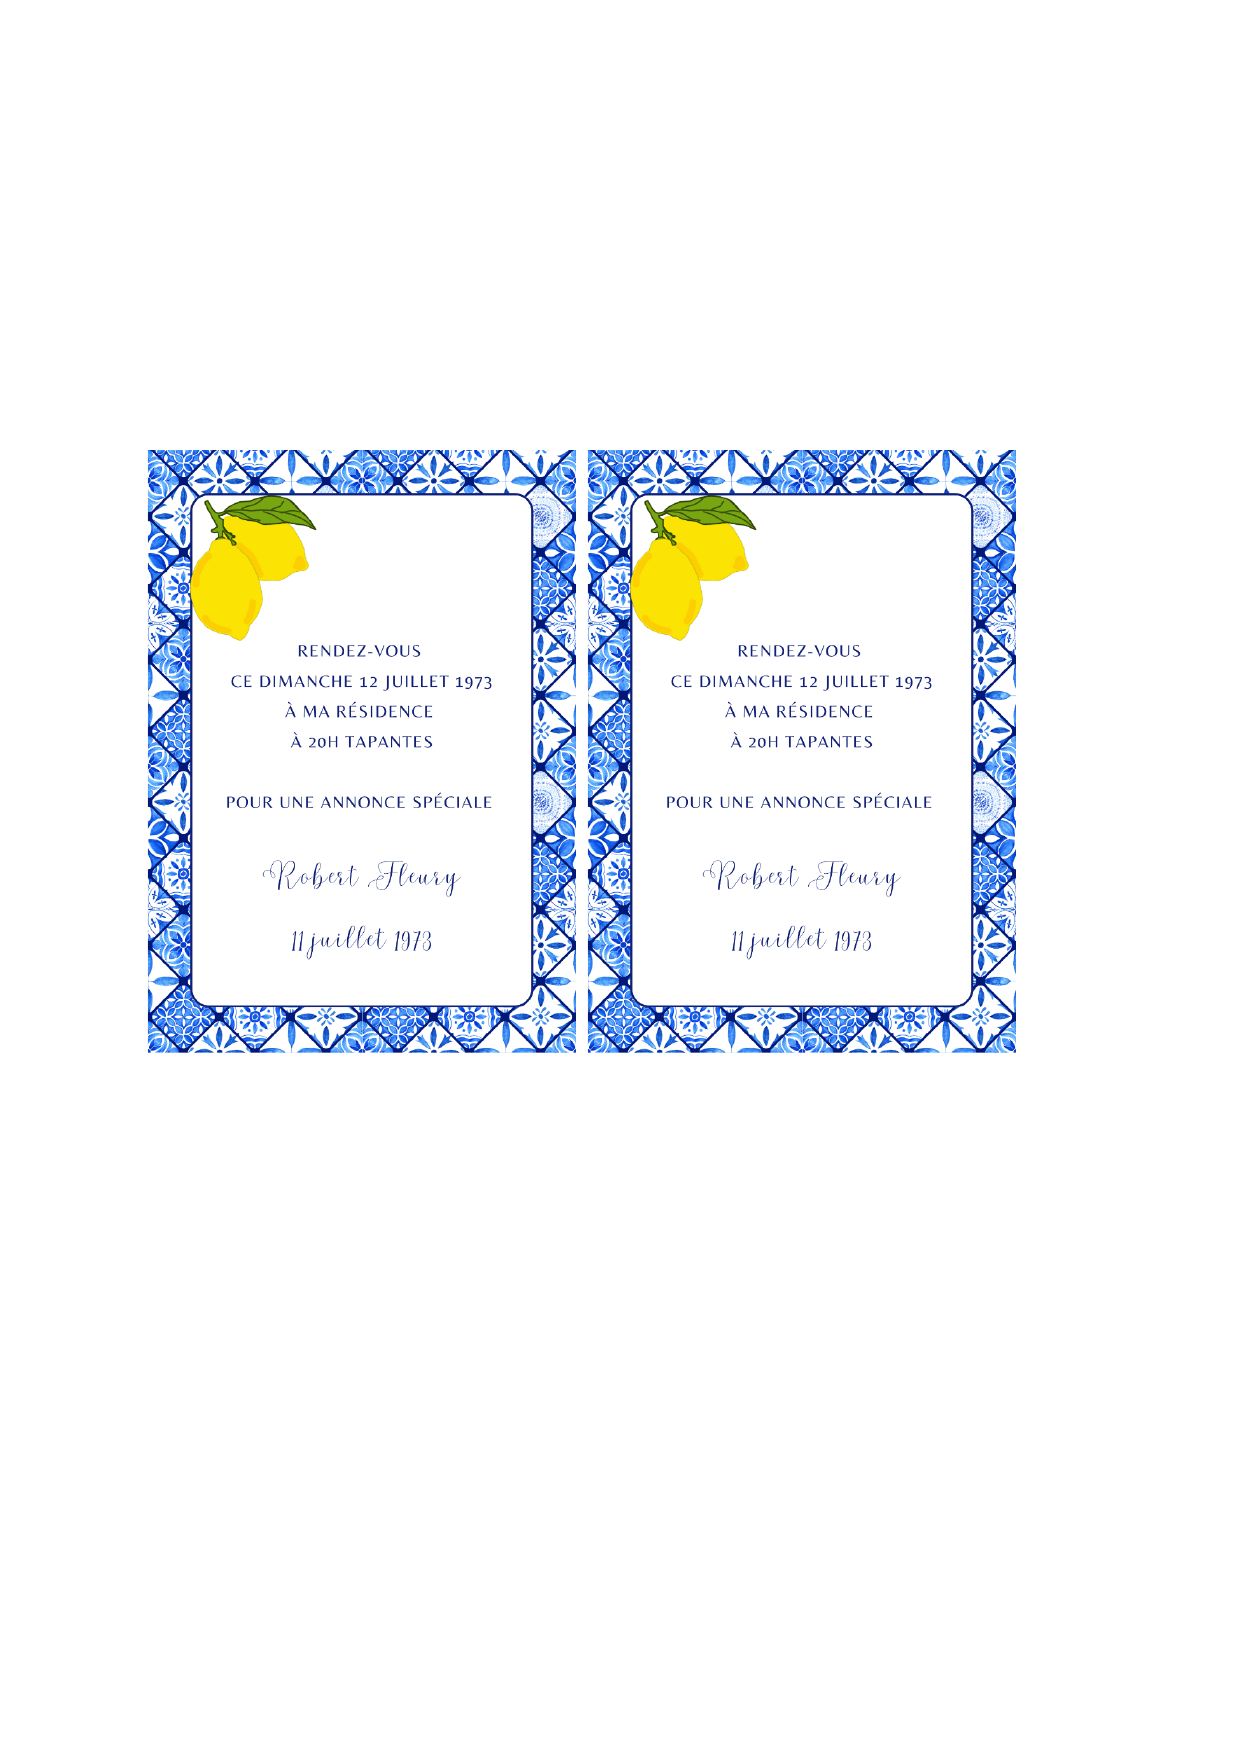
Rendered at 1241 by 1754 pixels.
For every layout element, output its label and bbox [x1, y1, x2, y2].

picture [587, 450, 1016, 1054]
picture [147, 450, 576, 1054]
